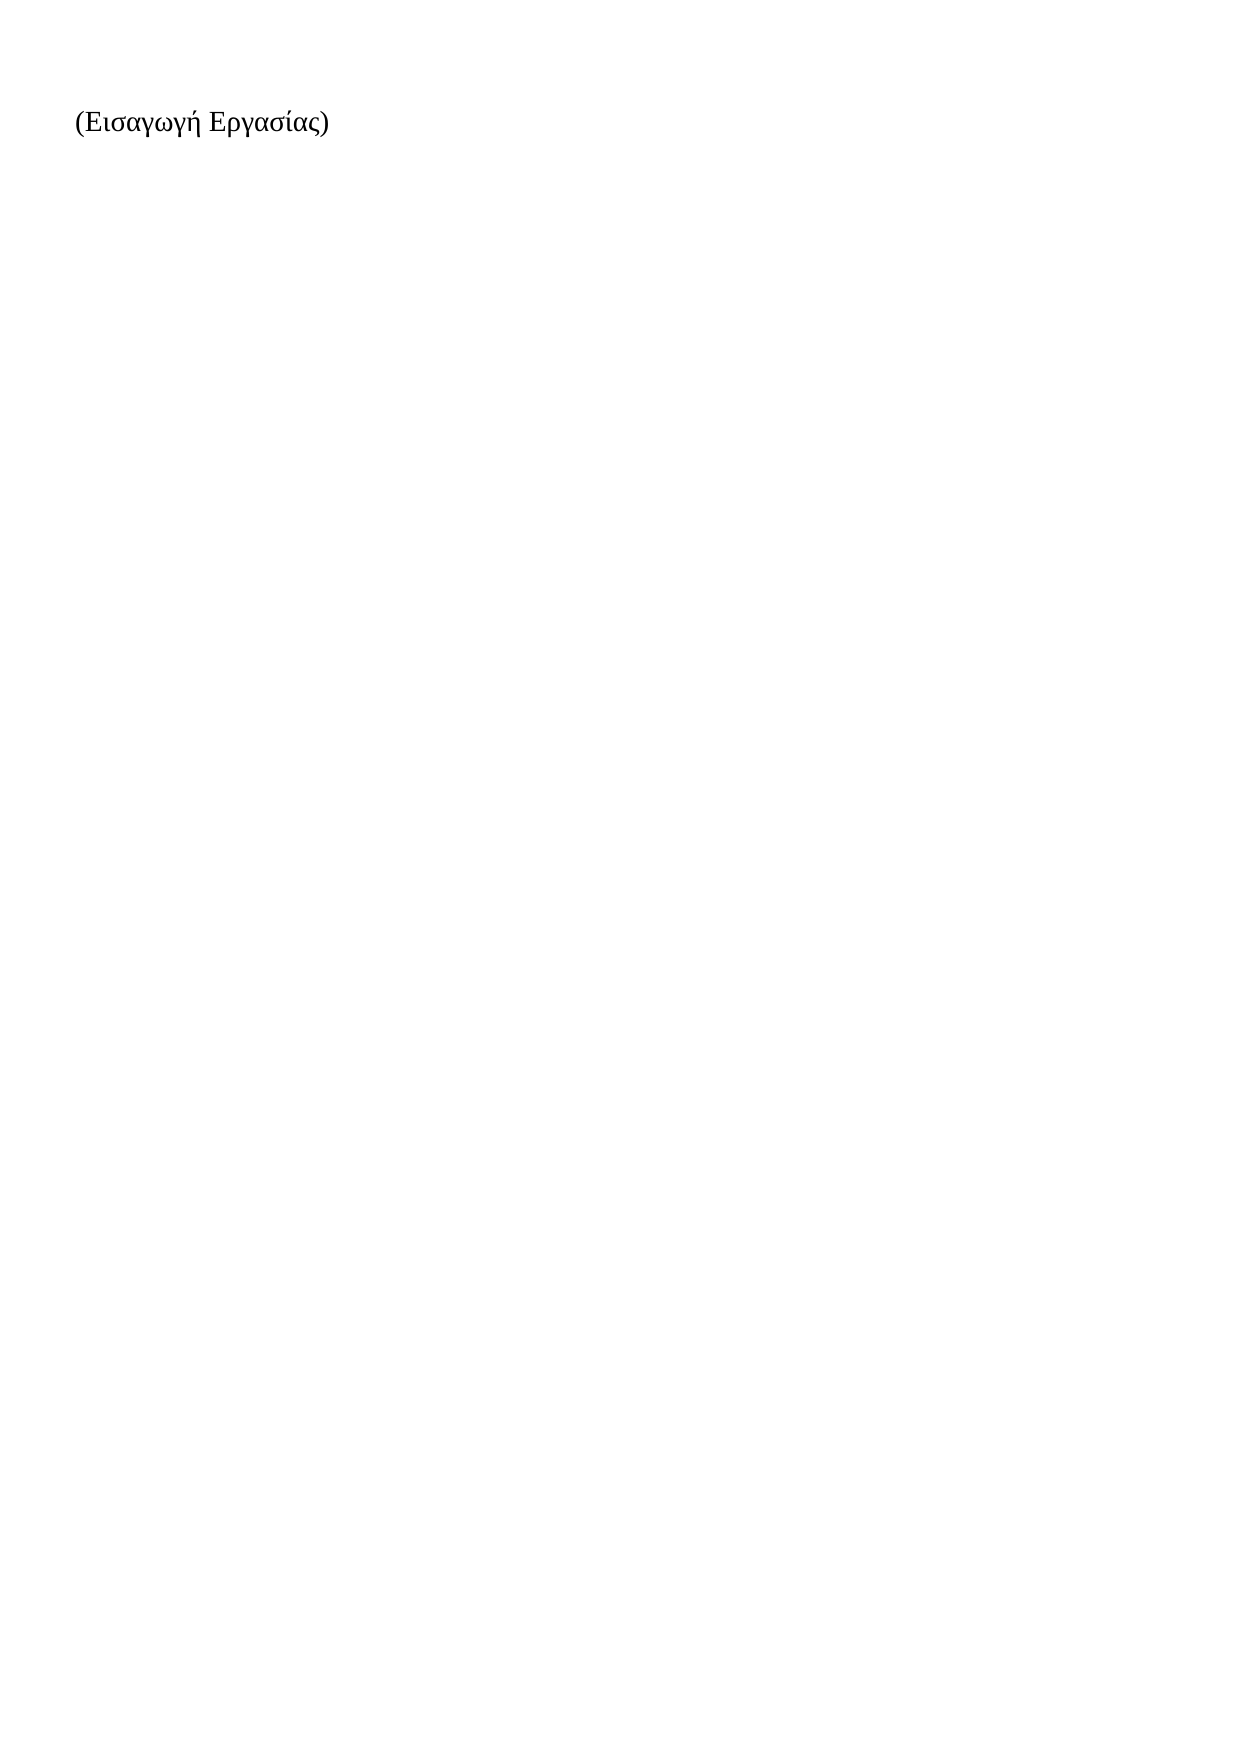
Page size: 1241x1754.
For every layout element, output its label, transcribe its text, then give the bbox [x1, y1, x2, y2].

text (Εισαγωγή Εργασίας) [75, 104, 1165, 137]
